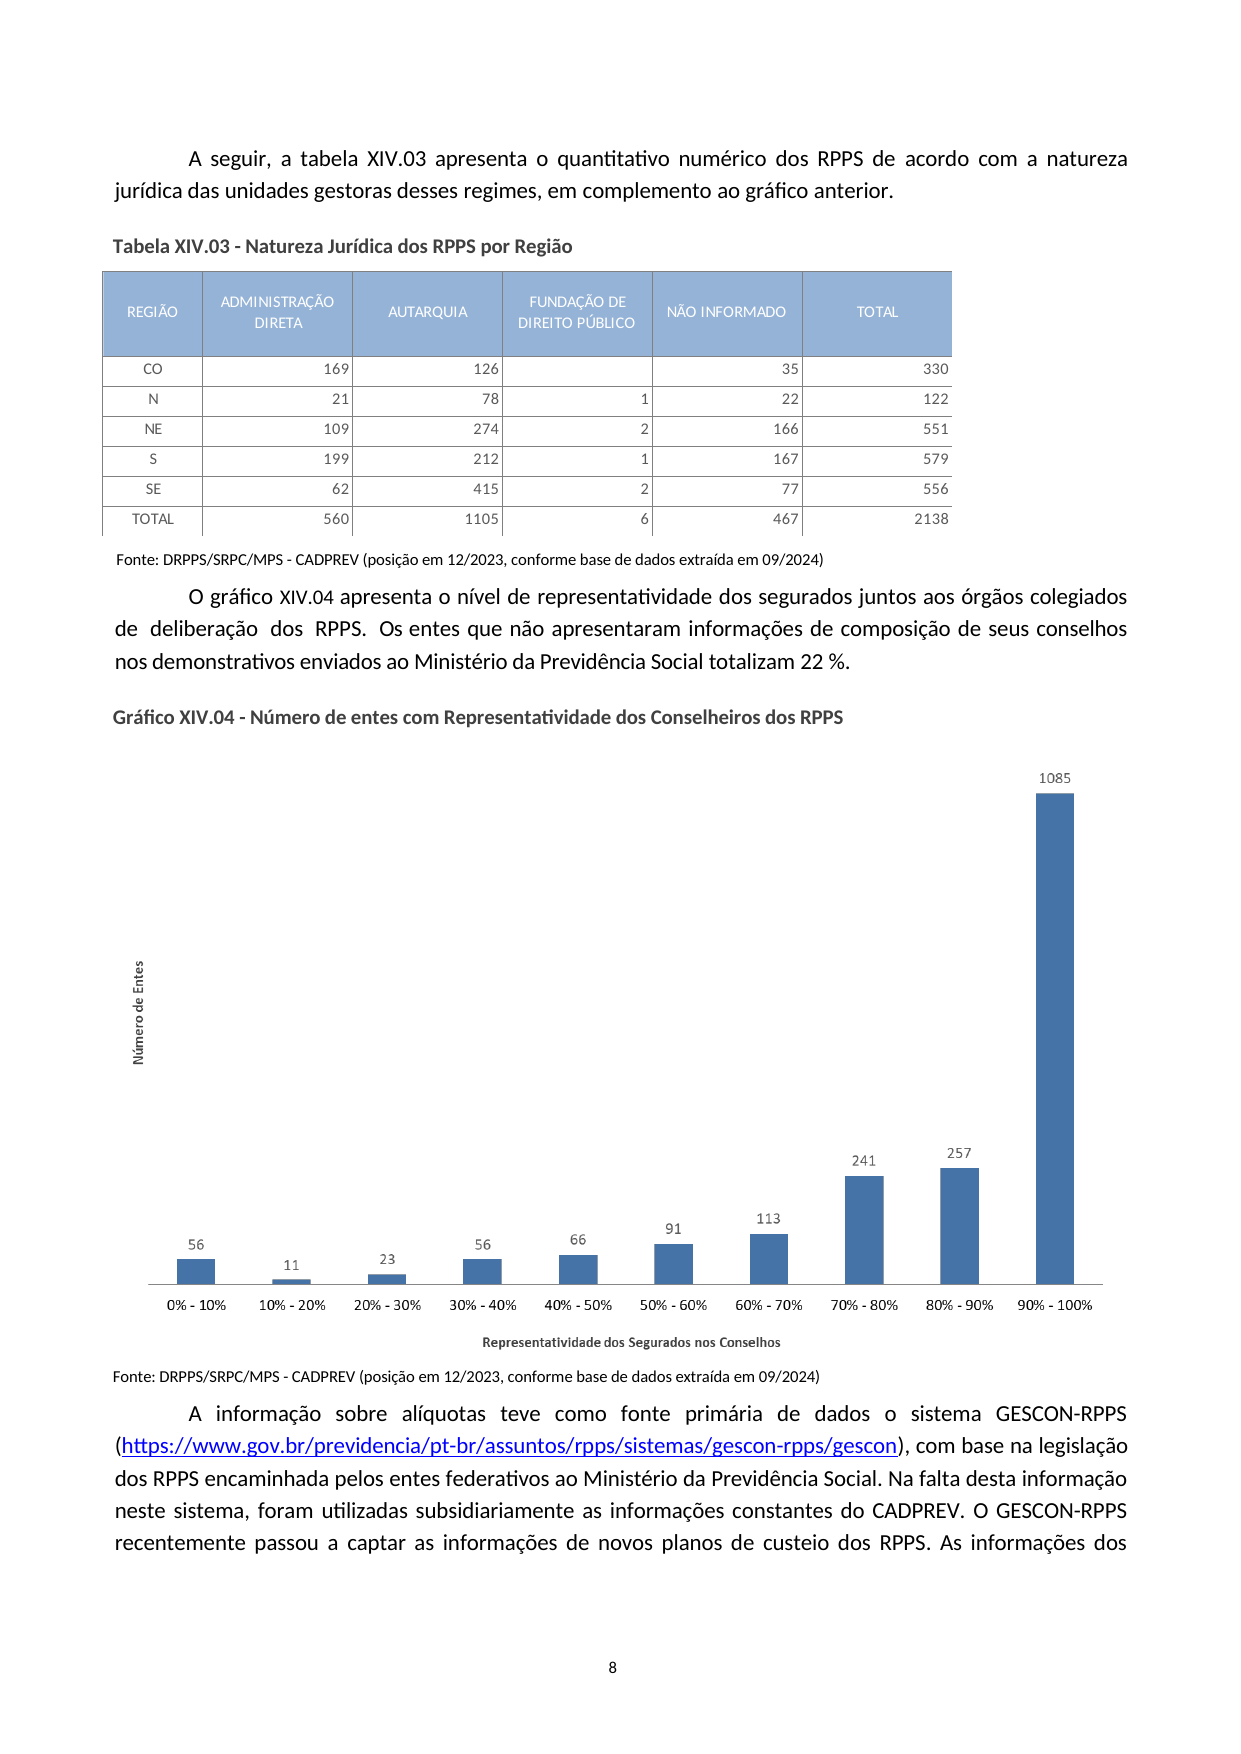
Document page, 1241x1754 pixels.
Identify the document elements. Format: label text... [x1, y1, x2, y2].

text Gráfico XIV.04 - Número de entes com Representatividade dos Conselheiros dos RPPS [113, 704, 1140, 729]
text Tabela XIV.03 - Natureza Jurídica dos RPPS por Região [113, 233, 1140, 258]
text Fonte: DRPPS/SRPC/MPS - CADPREV (posição em 12/2023, conforme base de dados extraída em 09/2024) [113, 549, 1140, 570]
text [114, 1399, 1128, 1556]
text O gráfico XIV.04 apresenta o nível de representatividade dos segurados juntos aos órgãos colegiados de deliberação dos RPPS. Os entes que não apresentaram informações de composição de seus conselhos nos demonstrativos enviados ao Ministério da Previdência Social totalizam 22 %. [114, 582, 1128, 675]
text A seguir, a tabela XIV.03 apresenta o quantitativo numérico dos RPPS de acordo com a natureza jurídica das unidades gestoras desses regimes, em complemento ao gráfico anterior. [114, 144, 1128, 204]
picture [112, 741, 1117, 1367]
